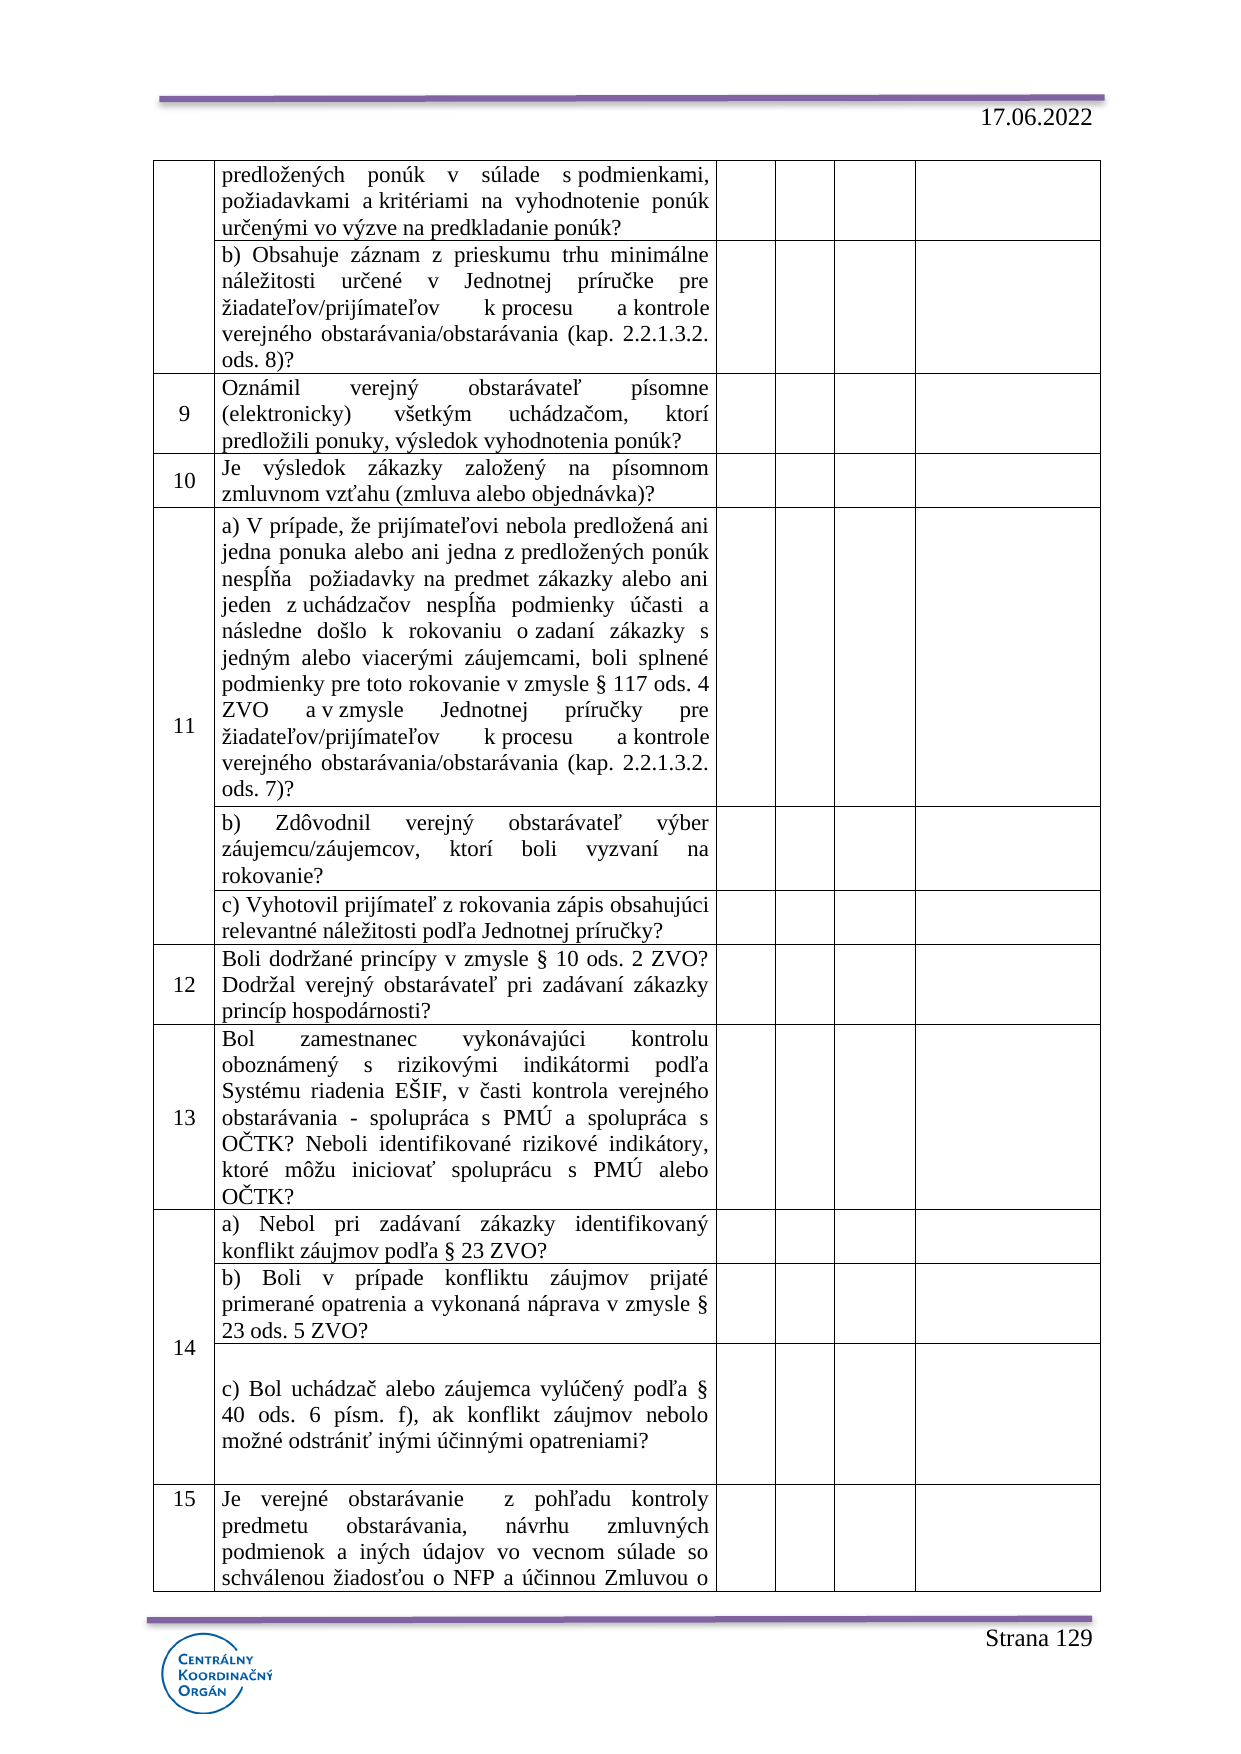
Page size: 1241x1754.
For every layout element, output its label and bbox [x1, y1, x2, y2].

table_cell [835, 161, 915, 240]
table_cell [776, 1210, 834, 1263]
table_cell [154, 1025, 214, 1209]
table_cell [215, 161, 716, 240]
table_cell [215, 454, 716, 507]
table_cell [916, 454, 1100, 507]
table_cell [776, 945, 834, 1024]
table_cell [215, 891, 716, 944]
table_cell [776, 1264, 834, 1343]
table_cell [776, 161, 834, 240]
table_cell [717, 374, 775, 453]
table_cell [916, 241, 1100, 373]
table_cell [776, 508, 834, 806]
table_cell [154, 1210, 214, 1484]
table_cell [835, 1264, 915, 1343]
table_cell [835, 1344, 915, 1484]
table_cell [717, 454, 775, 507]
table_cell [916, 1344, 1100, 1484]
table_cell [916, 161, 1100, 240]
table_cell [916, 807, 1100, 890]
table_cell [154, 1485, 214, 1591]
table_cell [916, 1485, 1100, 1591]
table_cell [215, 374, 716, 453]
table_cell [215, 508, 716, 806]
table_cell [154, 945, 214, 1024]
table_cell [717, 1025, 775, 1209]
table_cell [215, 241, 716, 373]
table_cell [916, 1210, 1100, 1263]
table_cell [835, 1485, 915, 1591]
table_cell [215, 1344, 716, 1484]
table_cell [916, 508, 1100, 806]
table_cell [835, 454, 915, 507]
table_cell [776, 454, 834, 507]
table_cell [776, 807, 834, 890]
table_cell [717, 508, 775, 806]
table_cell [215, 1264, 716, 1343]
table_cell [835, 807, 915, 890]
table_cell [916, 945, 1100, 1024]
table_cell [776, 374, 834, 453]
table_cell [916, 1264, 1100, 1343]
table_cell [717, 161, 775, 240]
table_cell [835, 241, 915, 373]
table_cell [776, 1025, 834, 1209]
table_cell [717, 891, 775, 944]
picture [159, 1631, 272, 1713]
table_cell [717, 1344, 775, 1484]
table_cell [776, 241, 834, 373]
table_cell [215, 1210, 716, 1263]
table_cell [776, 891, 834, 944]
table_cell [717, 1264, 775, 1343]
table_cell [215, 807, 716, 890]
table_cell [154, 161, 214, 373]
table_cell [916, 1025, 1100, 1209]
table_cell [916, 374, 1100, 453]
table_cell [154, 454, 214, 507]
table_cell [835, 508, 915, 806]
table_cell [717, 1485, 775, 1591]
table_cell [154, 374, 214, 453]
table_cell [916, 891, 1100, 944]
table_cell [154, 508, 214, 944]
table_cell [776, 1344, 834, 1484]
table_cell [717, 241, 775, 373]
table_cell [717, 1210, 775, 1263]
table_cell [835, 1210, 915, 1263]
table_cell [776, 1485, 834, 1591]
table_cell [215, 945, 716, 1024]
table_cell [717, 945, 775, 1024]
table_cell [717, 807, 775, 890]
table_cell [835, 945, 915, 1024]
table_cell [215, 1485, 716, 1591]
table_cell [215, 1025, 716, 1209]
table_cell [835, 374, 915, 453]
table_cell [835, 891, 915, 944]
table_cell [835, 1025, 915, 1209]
